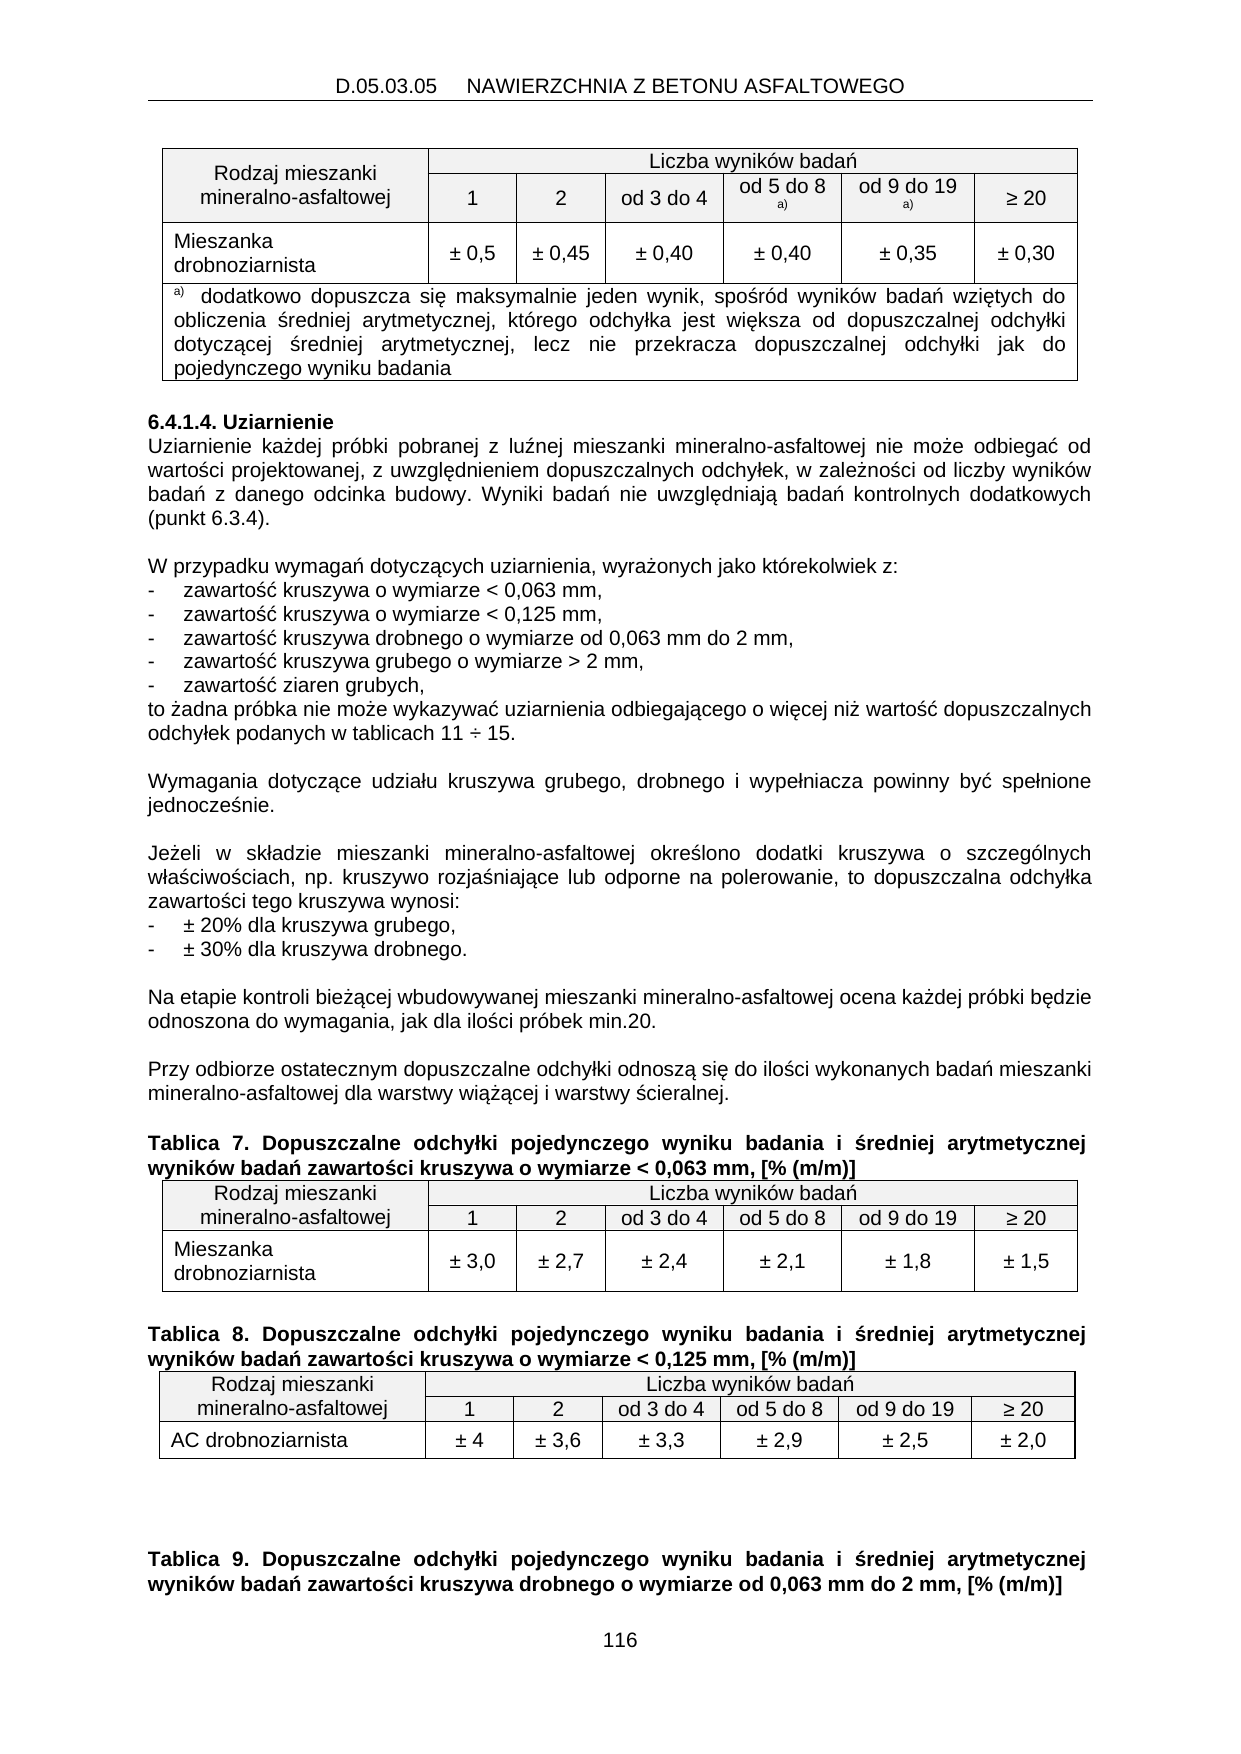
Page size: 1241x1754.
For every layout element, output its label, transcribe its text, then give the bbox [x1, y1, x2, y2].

table_cell Mieszanka drobnoziarnista [163, 1231, 428, 1291]
text W przypadku wymagań dotyczących uziarnienia, wyrażonych jako którekolwiek z: [148, 553, 1093, 577]
table_cell ± 3,6 [514, 1422, 602, 1458]
table_cell ± 0,45 [517, 223, 605, 283]
table_cell ± 0,40 [606, 223, 723, 283]
table_cell a) dodatkowo dopuszcza się maksymalnie jeden wynik, spośród wyników badań wziętych do obliczenia średniej arytmetycznej, którego odchyłka jest większa od dopuszczalnej odchyłki dotyczącej średniej arytmetycznej, lecz nie przekracza dopuszczalnej odchyłki jak do pojedynczego wyniku badania [163, 284, 1077, 380]
table_cell ± 1,5 [975, 1231, 1077, 1291]
text Tablica 8. Dopuszczalne odchyłki pojedynczego wyniku badania i średniej arytmetycznej wyników badań zawartości kruszywa o wymiarze < 0,125 mm, [% (m/m)] [148, 1321, 1087, 1371]
table_cell ± 2,1 [724, 1231, 841, 1291]
table_header Liczba wyników badań [429, 149, 1077, 173]
text Przy odbiorze ostatecznym dopuszczalne odchyłki odnoszą się do ilości wykonanych badań mieszanki mineralno-asfaltowej dla warstwy wiążącej i warstwy ścieralnej. [148, 1057, 1093, 1104]
table_cell od 5 do 8 [724, 1206, 841, 1229]
table_cell od 3 do 4 [606, 174, 723, 222]
text to żadna próbka nie może wykazywać uziarnienia odbiegającego o więcej niż wartość dopuszczalnych odchyłek podanych w tablicach 11 ÷ 15. [148, 697, 1093, 745]
table_cell ± 2,4 [606, 1231, 723, 1291]
table_cell od 5 do 8 [721, 1397, 838, 1421]
list ± 20% dla kruszywa grubego, [148, 913, 1093, 937]
table_header Rodzaj mieszanki mineralno-asfaltowej [163, 1181, 428, 1229]
table_cell ≥ 20 [975, 174, 1077, 222]
table_cell od 3 do 4 [606, 1206, 723, 1229]
table_cell od 9 do 19 [839, 1397, 971, 1421]
table_cell ± 2,7 [517, 1231, 605, 1291]
table_cell od 9 do 19 [842, 1206, 974, 1229]
list zawartość ziaren grubych, [148, 673, 1093, 697]
table_cell ± 2,5 [839, 1422, 971, 1458]
table_cell ± 1,8 [842, 1231, 974, 1291]
table_cell ± 3,0 [429, 1231, 516, 1291]
table_cell ± 0,5 [429, 223, 516, 283]
list zawartość kruszywa grubego o wymiarze > 2 mm, [148, 649, 1093, 673]
table_cell 1 [429, 174, 516, 222]
table_cell 1 [429, 1206, 516, 1229]
table_cell ± 0,35 [842, 223, 974, 283]
list zawartość kruszywa o wymiarze < 0,125 mm, [148, 601, 1093, 625]
table_cell ≥ 20 [975, 1206, 1077, 1229]
list ± 30% dla kruszywa drobnego. [148, 937, 1093, 961]
text Tablica 7. Dopuszczalne odchyłki pojedynczego wyniku badania i średniej arytmetycznej wyników badań zawartości kruszywa o wymiarze < 0,063 mm, [% (m/m)] [148, 1129, 1087, 1179]
table_cell ± 2,0 [972, 1422, 1074, 1458]
table_cell 2 [517, 1206, 605, 1229]
list zawartość kruszywa o wymiarze < 0,063 mm, [148, 577, 1093, 601]
table_cell AC drobnoziarnista [160, 1422, 425, 1458]
table_cell ≥ 20 [972, 1397, 1074, 1421]
table_cell ± 0,40 [724, 223, 841, 283]
table_cell od 5 do 8 a) [724, 174, 841, 222]
text Tablica 9. Dopuszczalne odchyłki pojedynczego wyniku badania i średniej arytmetycznej wyników badań zawartości kruszywa drobnego o wymiarze od 0,063 mm do 2 mm, [% (m/m)] [148, 1546, 1087, 1596]
table_cell ± 3,3 [603, 1422, 720, 1458]
table_cell Mieszanka drobnoziarnista [163, 223, 428, 283]
table_cell ± 0,30 [975, 223, 1077, 283]
table_cell 2 [514, 1397, 602, 1421]
table_header Rodzaj mieszanki mineralno-asfaltowej [160, 1372, 425, 1421]
table_cell od 3 do 4 [603, 1397, 720, 1421]
table_header Liczba wyników badań [426, 1372, 1074, 1396]
table_cell ± 2,9 [721, 1422, 838, 1458]
text 6.4.1.4. Uziarnienie [148, 410, 1093, 434]
table_header Rodzaj mieszanki mineralno-asfaltowej [163, 149, 428, 222]
table_cell ± 4 [426, 1422, 513, 1458]
text Wymagania dotyczące udziału kruszywa grubego, drobnego i wypełniacza powinny być spełnione jednocześnie. [148, 769, 1093, 817]
table_cell 1 [426, 1397, 513, 1421]
text Na etapie kontroli bieżącej wbudowywanej mieszanki mineralno-asfaltowej ocena każdej próbki będzie odnoszona do wymagania, jak dla ilości próbek min.20. [148, 985, 1093, 1033]
text Uziarnienie każdej próbki pobranej z luźnej mieszanki mineralno-asfaltowej nie może odbiegać od wartości projektowanej, z uwzględnieniem dopuszczalnych odchyłek, w zależności od liczby wyników badań z danego odcinka budowy. Wyniki badań nie uwzględniają badań kontrolnych dodatkowych (punkt 6.3.4). [148, 434, 1093, 529]
list zawartość kruszywa drobnego o wymiarze od 0,063 mm do 2 mm, [148, 625, 1093, 649]
table_cell 2 [517, 174, 605, 222]
table_cell od 9 do 19 a) [842, 174, 974, 222]
text Jeżeli w składzie mieszanki mineralno-asfaltowej określono dodatki kruszywa o szczególnych właściwościach, np. kruszywo rozjaśniające lub odporne na polerowanie, to dopuszczalna odchyłka zawartości tego kruszywa wynosi: [148, 841, 1093, 913]
table_header Liczba wyników badań [429, 1181, 1077, 1204]
